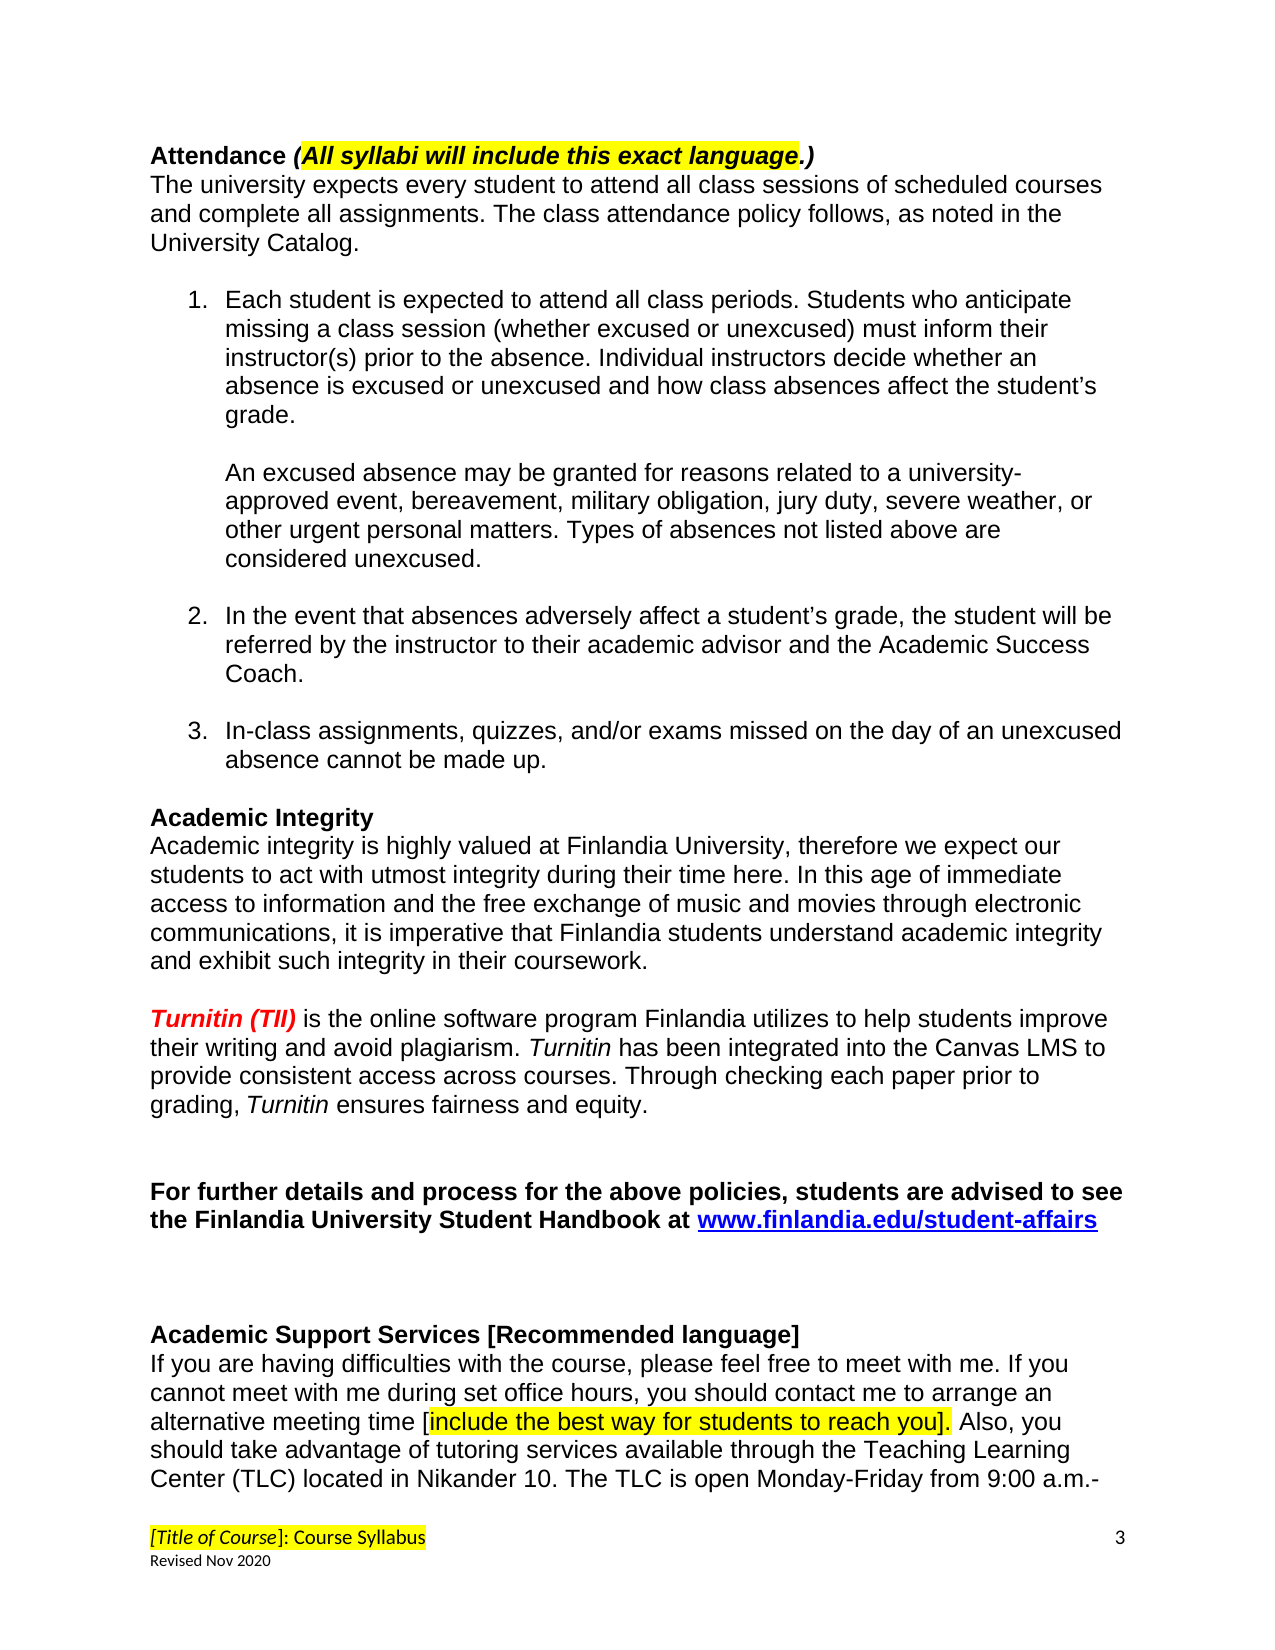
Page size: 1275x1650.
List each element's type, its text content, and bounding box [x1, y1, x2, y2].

text For further details and process for the above policies, students are advised to see the Finlandia University Student Handbook at www.finlandia.edu/student-affairs [150, 1177, 1125, 1234]
text Attendance (All syllabi will include this exact language.) [799, 141, 1125, 170]
text 3. In-class assignments, quizzes, and/or exams missed on the day of an unexcused absence cannot be made up. [187, 716, 1125, 774]
text Academic integrity is highly valued at Finlandia University, therefore we expect our students to act with utmost integrity during their time here. In this age of immediate access to information and the free exchange of music and movies through electronic communications, it is imperative that Finlandia students understand academic integrity and exhibit such integrity in their coursework. [150, 831, 1125, 975]
text Turnitin (TII) is the online software program Finlandia utilizes to help students improve their writing and avoid plagiarism. Turnitin has been integrated into the Canvas LMS to provide consistent access across courses. Through checking each paper prior to grading, Turnitin ensures fairness and equity. [150, 1004, 1125, 1119]
text Attendance (All syllabi will include this exact language.) [150, 141, 301, 170]
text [150, 1349, 1125, 1493]
text An excused absence may be granted for reasons related to a university-approved event, bereavement, military obligation, jury duty, severe weather, or other urgent personal matters. Types of absences not listed above are considered unexcused. [225, 457, 1125, 572]
text The university expects every student to attend all class sessions of scheduled courses and complete all assignments. The class attendance policy follows, as noted in the University Catalog. [150, 170, 1125, 256]
text 2. In the event that absences adversely affect a student’s grade, the student will be referred by the instructor to their academic advisor and the Academic Success Coach. [187, 601, 1125, 687]
text Academic Support Services [Recommended language] [150, 1320, 1125, 1349]
text 1. Each student is expected to attend all class periods. Students who anticipate missing a class session (whether excused or unexcused) must inform their instructor(s) prior to the absence. Individual instructors decide whether an absence is excused or unexcused and how class absences affect the student’s grade. [187, 285, 1125, 429]
text Academic Integrity [150, 802, 1125, 831]
